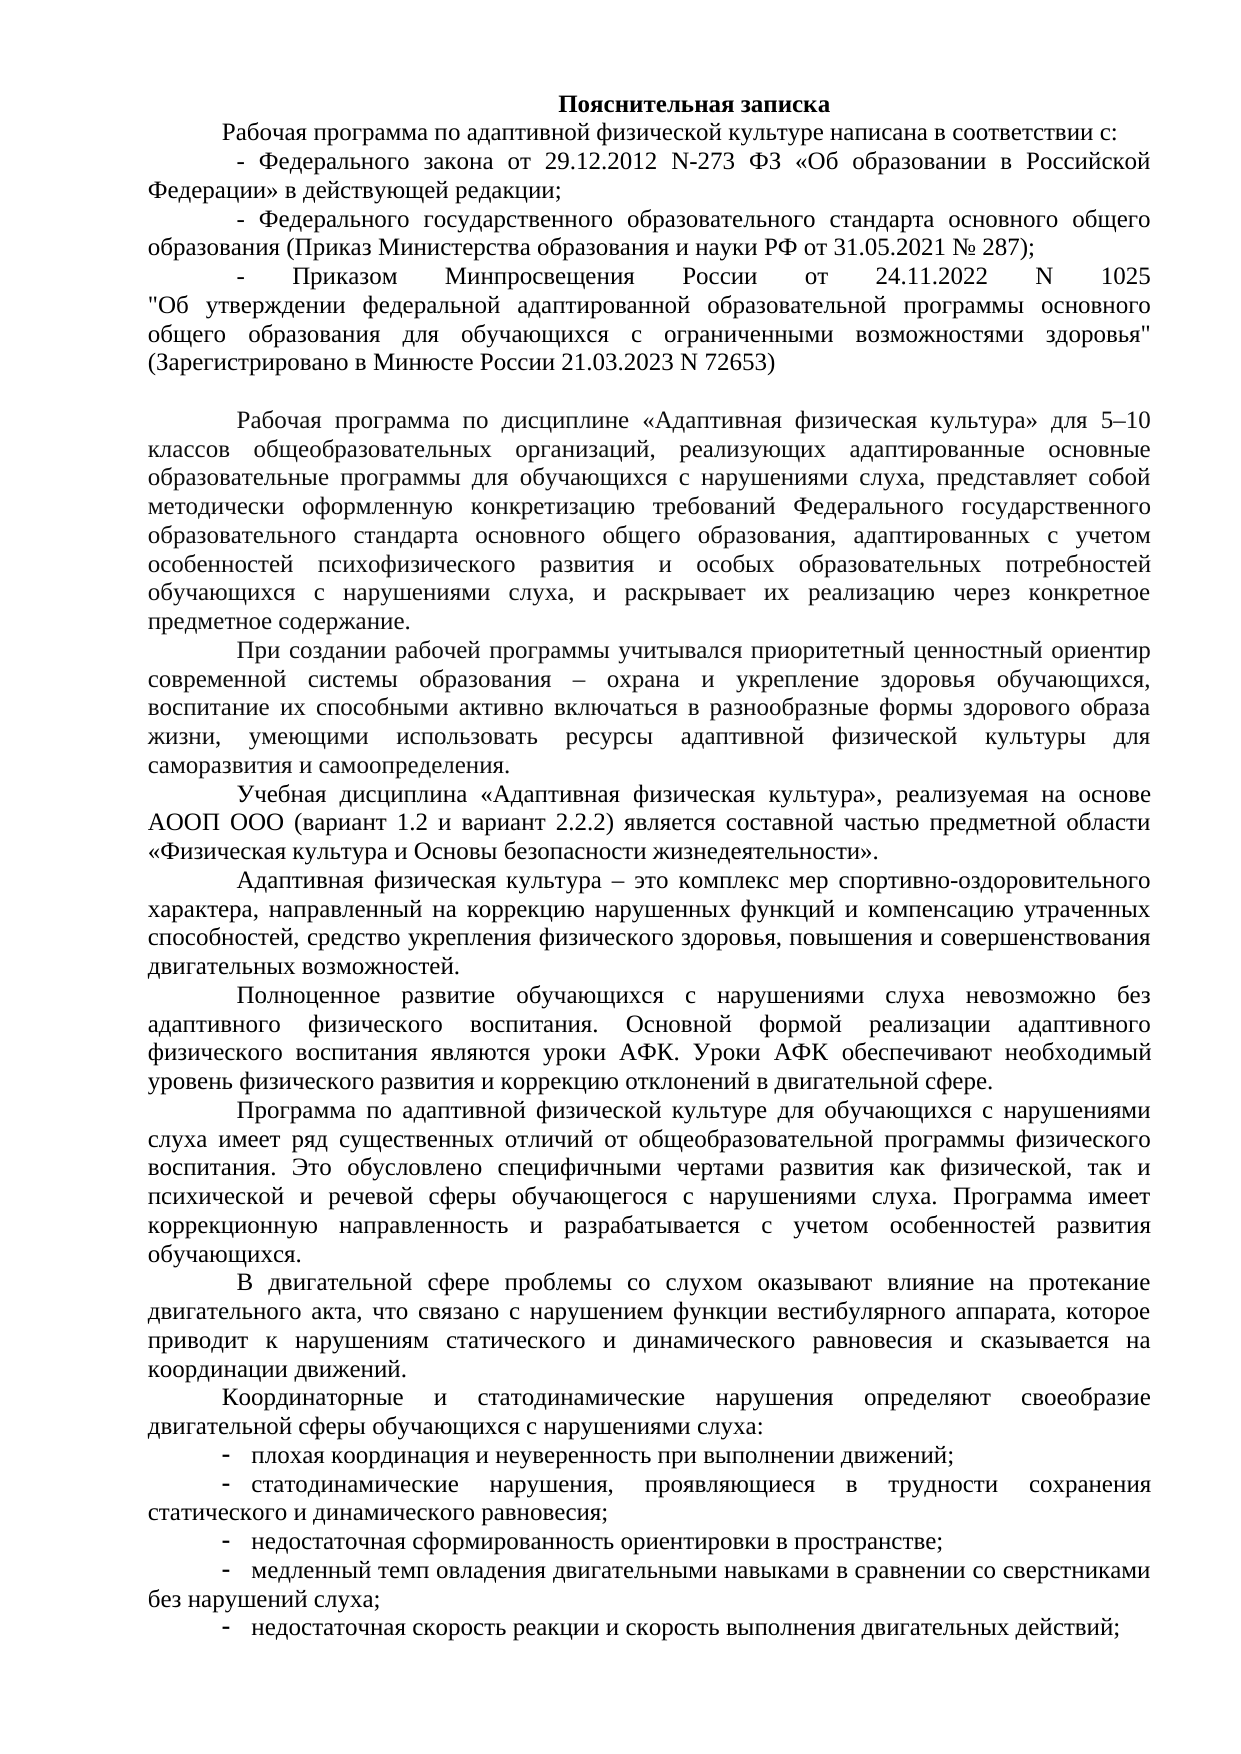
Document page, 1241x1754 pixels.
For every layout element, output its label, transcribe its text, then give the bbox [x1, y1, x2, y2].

list недостаточная сформированность ориентировки в пространстве; [148, 1526, 1152, 1555]
text - Приказом Минпросвещения России от 24.11.2022 N 1025 "Об утверждении федеральной адаптированной образовательной программы основного общего образования для обучающихся с ограниченными возможностями здоровья" (Зарегистрировано в Минюсте России 21.03.2023 N 72653) [148, 261, 1152, 376]
text Рабочая программа по адаптивной физической культуре написана в соответствии с: [148, 117, 1152, 146]
text Программа по адаптивной физической культуре для обучающихся с нарушениями слуха имеет ряд существенных отличий от общеобразовательной программы физического воспитания. Это обусловлено специфичными чертами развития как физической, так и психической и речевой сферы обучающегося с нарушениями слуха. Программа имеет коррекционную направленность и разрабатывается с учетом особенностей развития обучающихся. [148, 1095, 1152, 1267]
text Пояснительная записка [148, 89, 1152, 117]
text В двигательной сфере проблемы со слухом оказывают влияние на протекание двигательного акта, что связано с нарушением функции вестибулярного аппарата, которое приводит к нарушениям статического и динамического равновесия и сказывается на координации движений. [148, 1267, 1152, 1382]
list плохая координация и неуверенность при выполнении движений; [148, 1440, 1152, 1469]
list недостаточная скорость реакции и скорость выполнения двигательных действий; [148, 1612, 1152, 1641]
list статодинамические нарушения, проявляющиеся в трудности сохранения статического и динамического равновесия; [148, 1469, 1152, 1526]
text Полноценное развитие обучающихся с нарушениями слуха невозможно без адаптивного физического воспитания. Основной формой реализации адаптивного физического воспитания являются уроки АФК. Уроки АФК обеспечивают необходимый уровень физического развития и коррекцию отклонений в двигательной сфере. [148, 980, 1152, 1095]
text Учебная дисциплина «Адаптивная физическая культура», реализуемая на основе АООП ООО (вариант 1.2 и вариант 2.2.2) является составной частью предметной области «Физическая культура и Основы безопасности жизнедеятельности». [148, 779, 1152, 865]
text - Федерального государственного образовательного стандарта основного общего образования (Приказ Министерства образования и науки РФ от 31.05.2021 № 287); [148, 204, 1152, 261]
text Координаторные и статодинамические нарушения определяют своеобразие двигательной сферы обучающихся с нарушениями слуха: [148, 1382, 1152, 1440]
text Адаптивная физическая культура – это комплекс мер спортивно-оздоровительного характера, направленный на коррекцию нарушенных функций и компенсацию утраченных способностей, средство укрепления физического здоровья, повышения и совершенствования двигательных возможностей. [148, 865, 1152, 980]
text - Федерального закона от 29.12.2012 N-273 ФЗ «Об образовании в Российской Федерации» в действующей редакции; [148, 146, 1152, 204]
list медленный темп овладения двигательными навыками в сравнении со сверстниками без нарушений слуха; [148, 1555, 1152, 1612]
text Рабочая программа по дисциплине «Адаптивная физическая культура» для 5–10 классов общеобразовательных организаций, реализующих адаптированные основные образовательные программы для обучающихся с нарушениями слуха, представляет собой методически оформленную конкретизацию требований Федерального государственного образовательного стандарта основного общего образования, адаптированных с учетом особенностей психофизического развития и особых образовательных потребностей обучающихся с нарушениями слуха, и раскрывает их реализацию через конкретное предметное содержание. [148, 405, 1152, 635]
text При создании рабочей программы учитывался приоритетный ценностный ориентир современной системы образования – охрана и укрепление здоровья обучающихся, воспитание их способными активно включаться в разнообразные формы здорового образа жизни, умеющими использовать ресурсы адаптивной физической культуры для саморазвития и самоопределения. [148, 635, 1152, 779]
